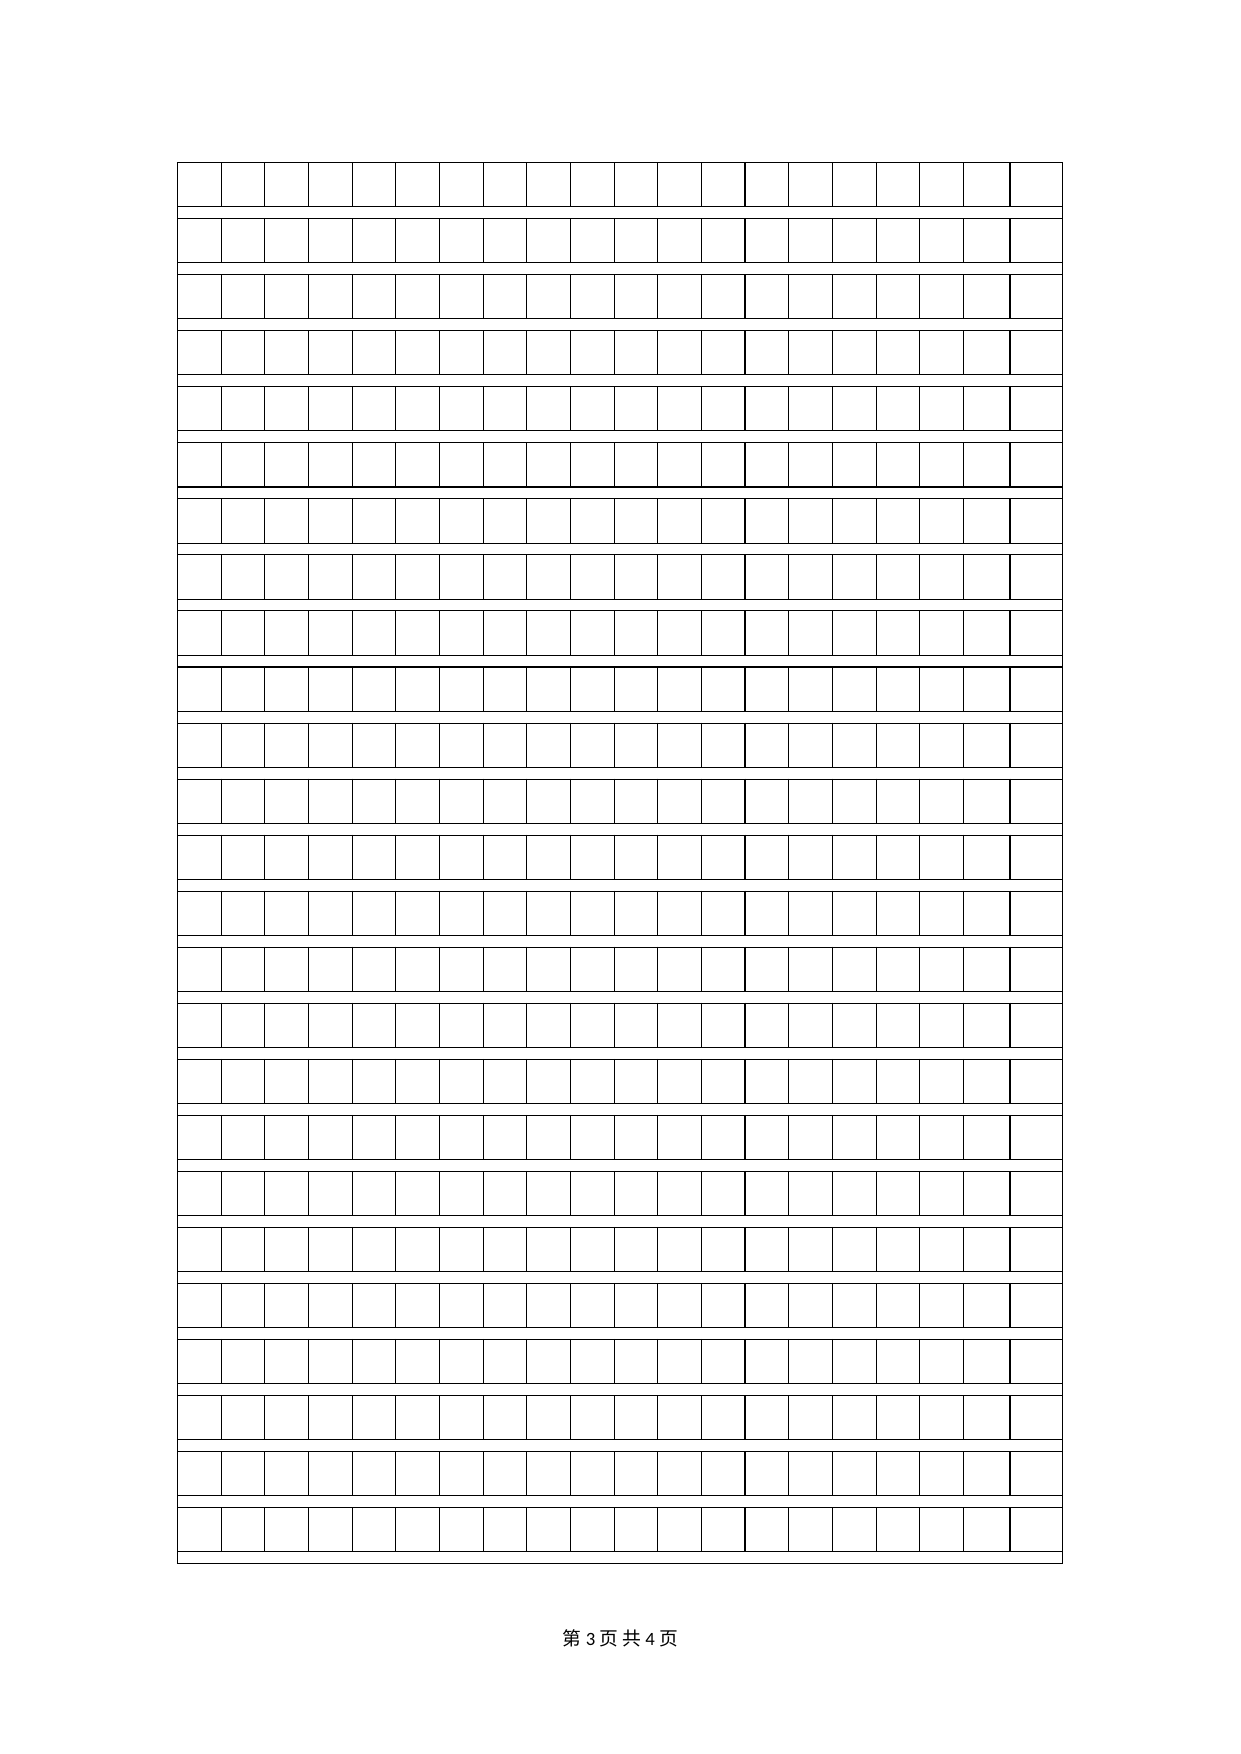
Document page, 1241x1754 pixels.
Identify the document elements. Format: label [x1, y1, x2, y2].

table_cell [877, 1060, 919, 1103]
table_cell [964, 892, 1009, 935]
table_cell [877, 275, 919, 318]
table_cell [833, 1004, 876, 1047]
table_cell [484, 555, 526, 598]
table_cell [222, 331, 264, 374]
table_cell [265, 1284, 308, 1327]
table_cell [964, 499, 1009, 542]
table_cell [484, 275, 526, 318]
table_cell [1011, 1452, 1062, 1495]
table_cell [964, 1284, 1009, 1327]
table_cell [527, 1508, 570, 1551]
table_cell [178, 1160, 1062, 1171]
table_cell [877, 1340, 919, 1383]
table_cell [440, 1340, 483, 1383]
table_cell [178, 1552, 1062, 1563]
table_cell [964, 780, 1009, 823]
table_cell [571, 163, 614, 206]
table_cell [920, 555, 963, 598]
table_cell [396, 1284, 439, 1327]
table_cell [178, 1172, 221, 1215]
table_cell [571, 1172, 614, 1215]
table_cell [1011, 1060, 1062, 1103]
table_cell [571, 1508, 614, 1551]
table_cell [1011, 948, 1062, 991]
table_cell [178, 1048, 1062, 1059]
table_cell [309, 387, 352, 430]
table_cell [746, 1396, 788, 1439]
table_cell [440, 1004, 483, 1047]
table_cell [309, 1284, 352, 1327]
table_cell [877, 443, 919, 486]
table_cell [877, 1396, 919, 1439]
table_cell [789, 948, 832, 991]
table_cell [527, 1060, 570, 1103]
table_cell [396, 836, 439, 879]
table_cell [789, 1004, 832, 1047]
table_cell [353, 724, 395, 767]
table_cell [877, 1004, 919, 1047]
table_cell [789, 1340, 832, 1383]
table_cell [309, 1452, 352, 1495]
table_cell [571, 1004, 614, 1047]
table_cell [222, 555, 264, 598]
table_cell [702, 1340, 744, 1383]
table_cell [222, 499, 264, 542]
table_cell [1011, 1172, 1062, 1215]
table_cell [353, 780, 395, 823]
table_cell [571, 1396, 614, 1439]
table_cell [178, 712, 1062, 722]
table_cell [353, 1508, 395, 1551]
table_cell [222, 1116, 264, 1159]
table_cell [789, 668, 832, 711]
table_cell [789, 1228, 832, 1271]
table_cell [964, 1004, 1009, 1047]
table_cell [222, 1004, 264, 1047]
table_cell [920, 1396, 963, 1439]
table_cell [178, 263, 1062, 274]
table_cell [222, 611, 264, 654]
table_cell [964, 1228, 1009, 1271]
table_cell [396, 892, 439, 935]
table_cell [353, 443, 395, 486]
table_cell [964, 1508, 1009, 1551]
table_cell [1011, 499, 1062, 542]
table_cell [1011, 1116, 1062, 1159]
table_cell [396, 219, 439, 262]
table_cell [658, 275, 701, 318]
table_cell [265, 275, 308, 318]
table_cell [440, 555, 483, 598]
table_cell [702, 1284, 744, 1327]
table_cell [877, 219, 919, 262]
table_cell [833, 1116, 876, 1159]
table_cell [484, 219, 526, 262]
table_cell [265, 1452, 308, 1495]
table_cell [746, 892, 788, 935]
table_cell [571, 331, 614, 374]
table_cell [789, 219, 832, 262]
table_cell [265, 1396, 308, 1439]
table_cell [265, 1116, 308, 1159]
table_cell [222, 724, 264, 767]
table_cell [746, 163, 788, 206]
table_cell [178, 1284, 221, 1327]
table_cell [484, 1228, 526, 1271]
table_cell [440, 443, 483, 486]
table_cell [178, 219, 221, 262]
table_cell [527, 1396, 570, 1439]
table_cell [222, 275, 264, 318]
table_cell [222, 1452, 264, 1495]
table_cell [265, 219, 308, 262]
table_cell [265, 892, 308, 935]
table_cell [964, 1060, 1009, 1103]
table_cell [615, 1508, 657, 1551]
table_cell [615, 331, 657, 374]
table_cell [658, 163, 701, 206]
table_cell [309, 780, 352, 823]
table_cell [178, 1116, 221, 1159]
table_cell [309, 1396, 352, 1439]
table_cell [396, 611, 439, 654]
table_cell [1011, 275, 1062, 318]
table_cell [658, 331, 701, 374]
table_cell [658, 1228, 701, 1271]
table_cell [833, 219, 876, 262]
table_cell [833, 1284, 876, 1327]
table_cell [615, 948, 657, 991]
table_cell [440, 948, 483, 991]
table_cell [615, 668, 657, 711]
table_cell [396, 275, 439, 318]
table_cell [527, 780, 570, 823]
table_cell [396, 1396, 439, 1439]
table_cell [353, 555, 395, 598]
table_cell [527, 892, 570, 935]
table_cell [877, 1508, 919, 1551]
table_cell [440, 892, 483, 935]
table_cell [920, 836, 963, 879]
table_cell [178, 611, 221, 654]
table_cell [396, 499, 439, 542]
table_cell [265, 668, 308, 711]
table_cell [746, 1116, 788, 1159]
table_cell [746, 1172, 788, 1215]
table_cell [615, 1004, 657, 1047]
table_cell [789, 1508, 832, 1551]
table_cell [484, 331, 526, 374]
table_cell [1011, 387, 1062, 430]
table_cell [484, 724, 526, 767]
table_cell [178, 1508, 221, 1551]
table_cell [353, 499, 395, 542]
table_cell [178, 824, 1062, 834]
table_cell [702, 1116, 744, 1159]
table_cell [920, 1508, 963, 1551]
table_cell [265, 1172, 308, 1215]
table_cell [353, 1452, 395, 1495]
table_cell [265, 387, 308, 430]
table_cell [658, 892, 701, 935]
table_cell [571, 499, 614, 542]
table_cell [920, 668, 963, 711]
table_cell [265, 948, 308, 991]
table_cell [877, 387, 919, 430]
table_cell [658, 836, 701, 879]
table_cell [265, 1228, 308, 1271]
table_cell [833, 387, 876, 430]
table_cell [309, 219, 352, 262]
table_cell [789, 499, 832, 542]
table_cell [658, 1116, 701, 1159]
table_cell [571, 555, 614, 598]
table_cell [964, 611, 1009, 654]
table_cell [702, 1172, 744, 1215]
table_cell [484, 443, 526, 486]
table_cell [178, 1328, 1062, 1339]
table_cell [920, 331, 963, 374]
table_cell [178, 555, 221, 598]
table_cell [527, 1452, 570, 1495]
table_cell [484, 1004, 526, 1047]
table_cell [877, 668, 919, 711]
table_cell [877, 499, 919, 542]
table_cell [658, 1340, 701, 1383]
table_cell [178, 1496, 1062, 1507]
table_cell [353, 892, 395, 935]
table_cell [527, 275, 570, 318]
table_cell [265, 780, 308, 823]
table_cell [658, 1060, 701, 1103]
table_cell [658, 443, 701, 486]
table_cell [222, 1060, 264, 1103]
table_cell [484, 387, 526, 430]
table_cell [309, 1060, 352, 1103]
table_cell [877, 1284, 919, 1327]
table_cell [920, 1284, 963, 1327]
table_cell [353, 1228, 395, 1271]
table_cell [571, 780, 614, 823]
table_cell [658, 668, 701, 711]
table_cell [964, 163, 1009, 206]
table_cell [484, 1508, 526, 1551]
table_cell [396, 1452, 439, 1495]
table_cell [309, 499, 352, 542]
table_cell [746, 1004, 788, 1047]
table_cell [877, 163, 919, 206]
table_cell [571, 948, 614, 991]
table_cell [265, 1508, 308, 1551]
table_cell [833, 668, 876, 711]
table_cell [396, 724, 439, 767]
table_cell [746, 499, 788, 542]
table_cell [833, 331, 876, 374]
table_cell [309, 1340, 352, 1383]
table_cell [746, 1340, 788, 1383]
table_cell [309, 1004, 352, 1047]
table_cell [178, 1452, 221, 1495]
table_cell [1011, 219, 1062, 262]
table_cell [746, 724, 788, 767]
table_cell [353, 1284, 395, 1327]
table_cell [440, 1228, 483, 1271]
table_cell [702, 1508, 744, 1551]
table_cell [178, 499, 221, 542]
table_cell [615, 387, 657, 430]
table_cell [222, 948, 264, 991]
table_cell [309, 331, 352, 374]
table_cell [353, 1004, 395, 1047]
table_cell [178, 600, 1062, 610]
table_cell [964, 836, 1009, 879]
table_cell [222, 892, 264, 935]
table_cell [222, 163, 264, 206]
table_cell [265, 443, 308, 486]
table_cell [920, 611, 963, 654]
table_cell [527, 611, 570, 654]
table_cell [178, 948, 221, 991]
table_cell [440, 668, 483, 711]
table_cell [396, 1172, 439, 1215]
table_cell [178, 1384, 1062, 1395]
table_cell [702, 724, 744, 767]
table_cell [877, 892, 919, 935]
table_cell [833, 1172, 876, 1215]
table_cell [789, 1452, 832, 1495]
table_cell [615, 611, 657, 654]
table_cell [920, 1228, 963, 1271]
table_cell [440, 836, 483, 879]
table_cell [746, 275, 788, 318]
table_cell [527, 1228, 570, 1271]
table_cell [789, 331, 832, 374]
table_cell [615, 836, 657, 879]
table_cell [265, 1340, 308, 1383]
table_cell [1011, 836, 1062, 879]
table_cell [484, 892, 526, 935]
table_cell [746, 836, 788, 879]
table_cell [658, 219, 701, 262]
table_cell [527, 499, 570, 542]
table_cell [877, 780, 919, 823]
table_cell [396, 1004, 439, 1047]
table_cell [440, 724, 483, 767]
table_cell [309, 1172, 352, 1215]
table_cell [178, 163, 221, 206]
table_cell [789, 1172, 832, 1215]
table_cell [527, 1116, 570, 1159]
table_cell [222, 780, 264, 823]
table_cell [964, 1396, 1009, 1439]
table_cell [309, 1508, 352, 1551]
table_cell [178, 207, 1062, 218]
table_cell [527, 724, 570, 767]
table_cell [920, 163, 963, 206]
table_cell [178, 1440, 1062, 1451]
table_cell [658, 1172, 701, 1215]
table_cell [833, 1228, 876, 1271]
table_cell [615, 1116, 657, 1159]
table_cell [527, 163, 570, 206]
table_cell [789, 836, 832, 879]
table_cell [746, 387, 788, 430]
table_cell [964, 387, 1009, 430]
table_cell [178, 431, 1062, 442]
table_cell [309, 892, 352, 935]
table_cell [658, 948, 701, 991]
table_cell [702, 948, 744, 991]
table_cell [178, 880, 1062, 891]
table_cell [222, 1172, 264, 1215]
table_cell [1011, 780, 1062, 823]
table_cell [964, 219, 1009, 262]
table_cell [920, 1172, 963, 1215]
table_cell [789, 780, 832, 823]
table_cell [833, 1340, 876, 1383]
table_cell [571, 1060, 614, 1103]
table_cell [178, 936, 1062, 947]
table_cell [964, 1340, 1009, 1383]
table_cell [265, 836, 308, 879]
table_cell [396, 1340, 439, 1383]
table_cell [571, 443, 614, 486]
table_cell [702, 1004, 744, 1047]
table_cell [265, 611, 308, 654]
table_cell [265, 163, 308, 206]
table_cell [440, 163, 483, 206]
table_cell [702, 331, 744, 374]
table_cell [615, 1396, 657, 1439]
table_cell [527, 1284, 570, 1327]
table_cell [484, 1060, 526, 1103]
table_cell [746, 443, 788, 486]
table_cell [396, 163, 439, 206]
table_cell [789, 1396, 832, 1439]
table_cell [615, 1452, 657, 1495]
table_cell [920, 1452, 963, 1495]
table_cell [658, 1508, 701, 1551]
table_cell [309, 555, 352, 598]
table_cell [265, 1060, 308, 1103]
table_cell [571, 387, 614, 430]
table_cell [527, 331, 570, 374]
table_cell [702, 892, 744, 935]
table_cell [222, 219, 264, 262]
table_cell [615, 1172, 657, 1215]
table_cell [920, 387, 963, 430]
table_cell [222, 1284, 264, 1327]
table_cell [178, 1104, 1062, 1115]
table_cell [309, 1228, 352, 1271]
table_cell [789, 387, 832, 430]
table_cell [658, 780, 701, 823]
table_cell [833, 555, 876, 598]
table_cell [178, 387, 221, 430]
table_cell [746, 668, 788, 711]
table_cell [833, 1060, 876, 1103]
table_cell [484, 499, 526, 542]
table_cell [833, 1452, 876, 1495]
table_cell [484, 1396, 526, 1439]
table_cell [658, 499, 701, 542]
table_cell [353, 948, 395, 991]
table_cell [615, 1228, 657, 1271]
table_cell [484, 611, 526, 654]
table_cell [702, 1228, 744, 1271]
table_cell [702, 443, 744, 486]
table_cell [178, 724, 221, 767]
table_cell [964, 1452, 1009, 1495]
table_cell [702, 1396, 744, 1439]
table_cell [615, 219, 657, 262]
table_cell [1011, 892, 1062, 935]
table_cell [964, 668, 1009, 711]
table_cell [702, 1452, 744, 1495]
table_cell [222, 1396, 264, 1439]
table_cell [178, 892, 221, 935]
table_cell [702, 611, 744, 654]
table_cell [702, 1060, 744, 1103]
table_cell [833, 275, 876, 318]
table_cell [396, 948, 439, 991]
table_cell [920, 275, 963, 318]
table_cell [440, 499, 483, 542]
table_cell [571, 1116, 614, 1159]
table_cell [484, 1284, 526, 1327]
table_cell [877, 1228, 919, 1271]
table_cell [1011, 611, 1062, 654]
table_cell [353, 219, 395, 262]
table_cell [440, 1508, 483, 1551]
table_cell [178, 836, 221, 879]
table_cell [353, 275, 395, 318]
table_cell [746, 611, 788, 654]
table_cell [396, 387, 439, 430]
table_cell [1011, 331, 1062, 374]
table_cell [702, 275, 744, 318]
table_cell [178, 1228, 221, 1271]
table_cell [571, 219, 614, 262]
table_cell [1011, 555, 1062, 598]
table_cell [833, 948, 876, 991]
table_cell [1011, 443, 1062, 486]
table_cell [789, 163, 832, 206]
table_cell [877, 331, 919, 374]
table_cell [833, 443, 876, 486]
table_cell [309, 275, 352, 318]
table_cell [571, 1340, 614, 1383]
table_cell [353, 387, 395, 430]
table_cell [658, 1396, 701, 1439]
table_cell [964, 1116, 1009, 1159]
table_cell [440, 611, 483, 654]
table_cell [1011, 1004, 1062, 1047]
table_cell [178, 488, 1062, 498]
table_cell [265, 499, 308, 542]
table_cell [615, 275, 657, 318]
table_cell [789, 892, 832, 935]
table_cell [396, 1060, 439, 1103]
table_cell [353, 331, 395, 374]
table_cell [484, 836, 526, 879]
table_cell [1011, 724, 1062, 767]
table_cell [527, 1004, 570, 1047]
table_cell [1011, 1340, 1062, 1383]
table_cell [353, 611, 395, 654]
table_cell [1011, 1396, 1062, 1439]
table_cell [615, 780, 657, 823]
table_cell [833, 1508, 876, 1551]
table_cell [396, 443, 439, 486]
table_cell [658, 1452, 701, 1495]
table_cell [309, 836, 352, 879]
table_cell [309, 724, 352, 767]
table_cell [396, 1116, 439, 1159]
table_cell [527, 387, 570, 430]
table_cell [658, 611, 701, 654]
table_cell [746, 1284, 788, 1327]
table_cell [309, 1116, 352, 1159]
table_cell [178, 331, 221, 374]
table_cell [571, 275, 614, 318]
table_cell [615, 1340, 657, 1383]
table_cell [964, 331, 1009, 374]
table_cell [353, 668, 395, 711]
table_cell [178, 443, 221, 486]
table_cell [222, 443, 264, 486]
table_cell [571, 611, 614, 654]
table_cell [789, 611, 832, 654]
table_cell [615, 724, 657, 767]
table_cell [527, 668, 570, 711]
table_cell [440, 1060, 483, 1103]
table_cell [353, 836, 395, 879]
table_cell [571, 1452, 614, 1495]
table_cell [615, 1284, 657, 1327]
table_cell [440, 780, 483, 823]
table_cell [571, 724, 614, 767]
table_cell [265, 331, 308, 374]
table_cell [309, 163, 352, 206]
table_cell [396, 555, 439, 598]
table_cell [222, 836, 264, 879]
table_cell [920, 219, 963, 262]
table_cell [178, 375, 1062, 386]
table_cell [309, 611, 352, 654]
table_cell [484, 1452, 526, 1495]
table_cell [877, 948, 919, 991]
table_cell [1011, 1228, 1062, 1271]
table_cell [746, 1452, 788, 1495]
table_cell [1011, 1508, 1062, 1551]
table_cell [789, 724, 832, 767]
table_cell [222, 1508, 264, 1551]
table_cell [265, 555, 308, 598]
table_cell [353, 1060, 395, 1103]
table_cell [746, 948, 788, 991]
table_cell [833, 892, 876, 935]
table_cell [615, 163, 657, 206]
table_cell [789, 1116, 832, 1159]
table_cell [527, 948, 570, 991]
table_cell [615, 443, 657, 486]
table_cell [353, 163, 395, 206]
table_cell [877, 611, 919, 654]
table_cell [527, 555, 570, 598]
table_cell [396, 780, 439, 823]
table_cell [178, 1272, 1062, 1283]
table_cell [484, 1172, 526, 1215]
table_cell [920, 443, 963, 486]
table_cell [746, 555, 788, 598]
table_cell [615, 892, 657, 935]
table_cell [527, 219, 570, 262]
table_cell [964, 948, 1009, 991]
table_cell [484, 948, 526, 991]
table_cell [178, 319, 1062, 330]
table_cell [702, 555, 744, 598]
table_cell [484, 1340, 526, 1383]
table_cell [527, 443, 570, 486]
table_cell [484, 780, 526, 823]
table_cell [833, 611, 876, 654]
table_cell [702, 499, 744, 542]
table_cell [178, 1004, 221, 1047]
table_cell [571, 836, 614, 879]
table_cell [833, 163, 876, 206]
table_cell [833, 724, 876, 767]
table_cell [440, 1452, 483, 1495]
table_cell [178, 668, 221, 711]
table_cell [222, 1340, 264, 1383]
table_cell [484, 1116, 526, 1159]
table_cell [178, 768, 1062, 778]
table_cell [353, 1340, 395, 1383]
table_cell [833, 499, 876, 542]
table_cell [440, 387, 483, 430]
table_cell [702, 219, 744, 262]
table_cell [702, 668, 744, 711]
table_cell [746, 219, 788, 262]
table_cell [178, 544, 1062, 554]
table_cell [833, 836, 876, 879]
table_cell [920, 499, 963, 542]
table_cell [178, 780, 221, 823]
table_cell [222, 668, 264, 711]
table_cell [789, 555, 832, 598]
table_cell [178, 1216, 1062, 1227]
table_cell [920, 780, 963, 823]
table_cell [920, 1116, 963, 1159]
table_cell [789, 1284, 832, 1327]
table_cell [702, 387, 744, 430]
table_cell [484, 163, 526, 206]
table_cell [265, 724, 308, 767]
table_cell [527, 836, 570, 879]
table_cell [833, 1396, 876, 1439]
table_cell [396, 1228, 439, 1271]
table_cell [265, 1004, 308, 1047]
table_cell [964, 555, 1009, 598]
table_cell [353, 1396, 395, 1439]
table_cell [353, 1116, 395, 1159]
table_cell [920, 948, 963, 991]
table_cell [1011, 163, 1062, 206]
table_cell [222, 1228, 264, 1271]
table_cell [178, 1340, 221, 1383]
table_cell [440, 275, 483, 318]
table_cell [440, 331, 483, 374]
table_cell [440, 219, 483, 262]
table_cell [571, 1284, 614, 1327]
table_cell [309, 443, 352, 486]
table_cell [702, 836, 744, 879]
table_cell [964, 1172, 1009, 1215]
table_cell [833, 780, 876, 823]
table_cell [920, 724, 963, 767]
table_cell [658, 1284, 701, 1327]
table_cell [658, 555, 701, 598]
table_cell [877, 1172, 919, 1215]
table_cell [178, 1396, 221, 1439]
table_cell [920, 892, 963, 935]
table_cell [877, 1452, 919, 1495]
table_cell [1011, 668, 1062, 711]
table_cell [702, 780, 744, 823]
table_cell [396, 668, 439, 711]
table_cell [309, 668, 352, 711]
table_cell [571, 1228, 614, 1271]
table_cell [615, 1060, 657, 1103]
table_cell [920, 1004, 963, 1047]
table_cell [527, 1340, 570, 1383]
table_cell [789, 275, 832, 318]
table_cell [353, 1172, 395, 1215]
table_cell [746, 1228, 788, 1271]
table_cell [440, 1172, 483, 1215]
table_cell [789, 1060, 832, 1103]
table_cell [1011, 1284, 1062, 1327]
table_cell [571, 668, 614, 711]
table_cell [877, 836, 919, 879]
table_cell [615, 499, 657, 542]
table_cell [440, 1116, 483, 1159]
table_cell [658, 1004, 701, 1047]
table_cell [920, 1340, 963, 1383]
table_cell [440, 1284, 483, 1327]
table_cell [396, 331, 439, 374]
table_cell [702, 163, 744, 206]
table_cell [964, 275, 1009, 318]
table_cell [964, 724, 1009, 767]
table_cell [396, 1508, 439, 1551]
table_cell [178, 275, 221, 318]
table_cell [658, 724, 701, 767]
table_cell [746, 780, 788, 823]
table_cell [746, 1508, 788, 1551]
table_cell [964, 443, 1009, 486]
table_cell [877, 555, 919, 598]
table_cell [746, 1060, 788, 1103]
table_cell [920, 1060, 963, 1103]
table_cell [484, 668, 526, 711]
table_cell [178, 656, 1062, 666]
table_cell [658, 387, 701, 430]
table_cell [178, 1060, 221, 1103]
table_cell [789, 443, 832, 486]
table_cell [877, 724, 919, 767]
table_cell [877, 1116, 919, 1159]
table_cell [746, 331, 788, 374]
table_cell [440, 1396, 483, 1439]
table_cell [222, 387, 264, 430]
table_cell [178, 992, 1062, 1003]
table_cell [309, 948, 352, 991]
table_cell [527, 1172, 570, 1215]
table_cell [615, 555, 657, 598]
table_cell [571, 892, 614, 935]
